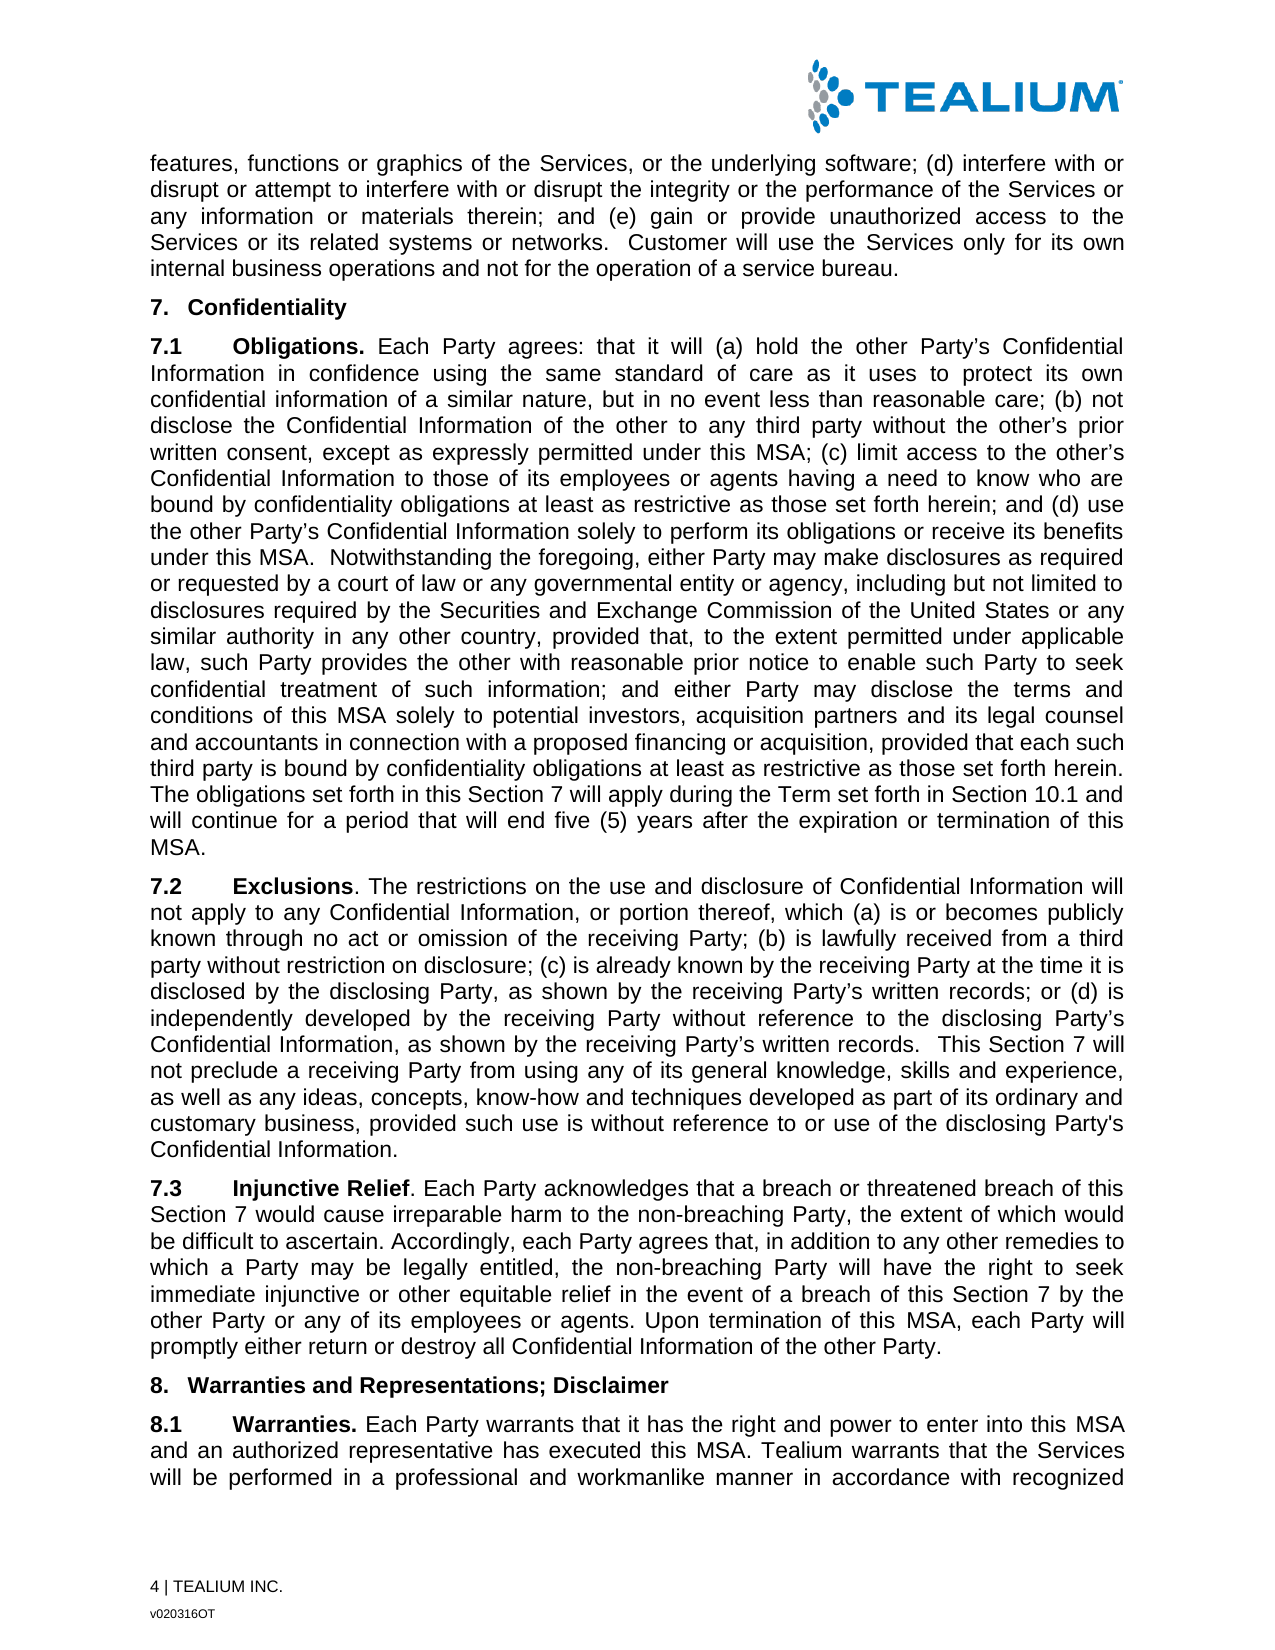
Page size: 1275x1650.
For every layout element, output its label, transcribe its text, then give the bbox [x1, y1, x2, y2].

list Injunctive Relief. Each Party acknowledges that a breach or threatened breach of this Section 7 would cause irreparable harm to the non-breaching Party, the extent of which would be difficult to ascertain. Accordingly, each Party agrees that, in addition to any other remedies to which a Party may be legally entitled, the non-breaching Party will have the right to seek immediate injunctive or other equitable relief in the event of a breach of this Section 7 by the other Party or any of its employees or agents. Upon termination of this MSA, each Party will promptly either return or destroy all Confidential Information of the other Party. [150, 1175, 1125, 1359]
picture [804, 55, 1125, 138]
list Confidentiality [150, 294, 1125, 321]
list Warranties and Representations; Disclaimer [150, 1372, 1125, 1398]
list Obligations. Each Party agrees: that it will (a) hold the other Party’s Confidential Information in confidence using the same standard of care as it uses to protect its own confidential information of a similar nature, but in no event less than reasonable care; (b) not disclose the Confidential Information of the other to any third party without the other’s prior written consent, except as expressly permitted under this MSA; (c) limit access to the other’s Confidential Information to those of its employees or agents having a need to know who are bound by confidentiality obligations at least as restrictive as those set forth herein; and (d) use the other Party’s Confidential Information solely to perform its obligations or receive its benefits under this MSA. Notwithstanding the foregoing, either Party may make disclosures as required or requested by a court of law or any governmental entity or agency, including but not limited to disclosures required by the Securities and Exchange Commission of the United States or any similar authority in any other country, provided that, to the extent permitted under applicable law, such Party provides the other with reasonable prior notice to enable such Party to seek confidential treatment of such information; and either Party may disclose the terms and conditions of this MSA solely to potential investors, acquisition partners and its legal counsel and accountants in connection with a proposed financing or acquisition, provided that each such third party is bound by confidentiality obligations at least as restrictive as those set forth herein. The obligations set forth in this Section 7 will apply during the Term set forth in Section 10.1 and will continue for a period that will end five (5) years after the expiration or termination of this MSA. [150, 333, 1125, 860]
list Exclusions. The restrictions on the use and disclosure of Confidential Information will not apply to any Confidential Information, or portion thereof, which (a) is or becomes publicly known through no act or omission of the receiving Party; (b) is lawfully received from a third party without restriction on disclosure; (c) is already known by the receiving Party at the time it is disclosed by the disclosing Party, as shown by the receiving Party’s written records; or (d) is independently developed by the receiving Party without reference to the disclosing Party’s Confidential Information, as shown by the receiving Party’s written records. This Section 7 will not preclude a receiving Party from using any of its general knowledge, skills and experience, as well as any ideas, concepts, know-how and techniques developed as part of its ordinary and customary business, provided such use is without reference to or use of the disclosing Party's Confidential Information. [150, 873, 1125, 1163]
